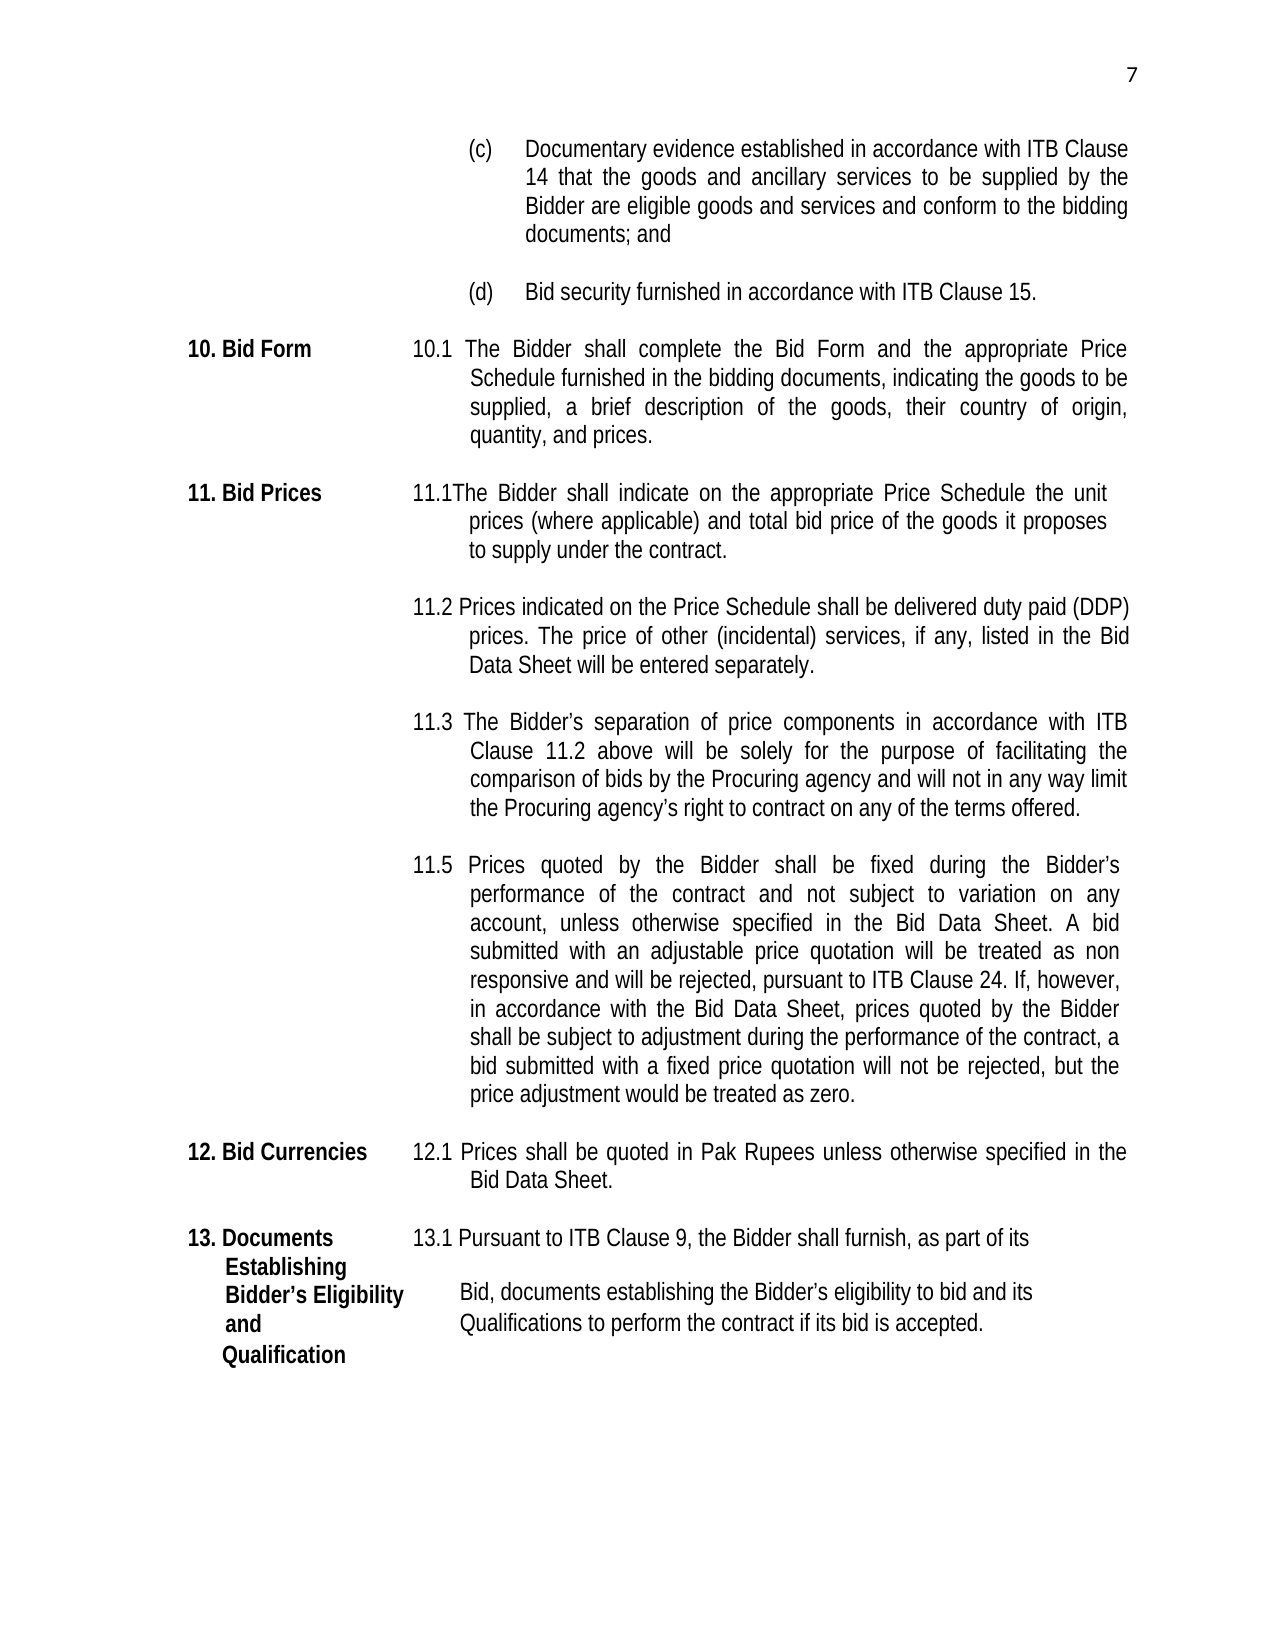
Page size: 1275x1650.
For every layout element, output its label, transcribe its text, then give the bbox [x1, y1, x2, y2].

text 11.2 Prices indicated on the Price Schedule shall be delivered duty paid (DDP) prices. The price of other (incidental) services, if any, listed in the Bid Data Sheet will be entered separately. [413, 592, 1131, 678]
text 13. Documents Establishing Bidder’s Eligibility and [188, 1223, 407, 1337]
text 11.5 Prices quoted by the Bidder shall be fixed during the Bidder’s performance of the contract and not subject to variation on any account, unless otherwise specified in the Bid Data Sheet. A bid submitted with an adjustable price quotation will be treated as non responsive and will be rejected, pursuant to ITB Clause 24. If, however, in accordance with the Bid Data Sheet, prices quoted by the Bidder shall be subject to adjustment during the performance of the contract, a bid submitted with a fixed price quotation will not be rejected, but the price adjustment would be treated as zero. [413, 850, 1122, 1108]
text 12. Bid Currencies 12.1 Prices shall be quoted in Pak Rupees unless otherwise specified in the Bid Data Sheet. [188, 1137, 1129, 1194]
text 11. Bid Prices 11.1The Bidder shall indicate on the appropriate Price Schedule the unit prices (where applicable) and total bid price of the goods it proposes to supply under the contract. [188, 478, 1108, 563]
text (c) Documentary evidence established in accordance with ITB Clause 14 that the goods and ancillary services to be supplied by the Bidder are eligible goods and services and conform to the bidding documents; and [468, 133, 1130, 248]
text Qualification13.1 Pursuant to ITB Clause 9, the Bidder shall furnish, as part of its [175, 1341, 407, 1369]
text Qualifications to perform the contract if its bid is accepted. [413, 1308, 1142, 1337]
text Bid, documents establishing the Bidder’s eligibility to bid and its [413, 1277, 1142, 1305]
text 10. Bid Form 10.1 The Bidder shall complete the Bid Form and the appropriate Price Schedule furnished in the bidding documents, indicating the goods to be supplied, a brief description of the goods, their country of origin, quantity, and prices. [188, 334, 1129, 449]
text 11.3 The Bidder’s separation of price components in accordance with ITB Clause 11.2 above will be solely for the purpose of facilitating the comparison of bids by the Procuring agency and will not in any way limit the Procuring agency’s right to contract on any of the terms offered. [413, 707, 1129, 822]
text (d) Bid security furnished in accordance with ITB Clause 15. [468, 277, 1137, 306]
